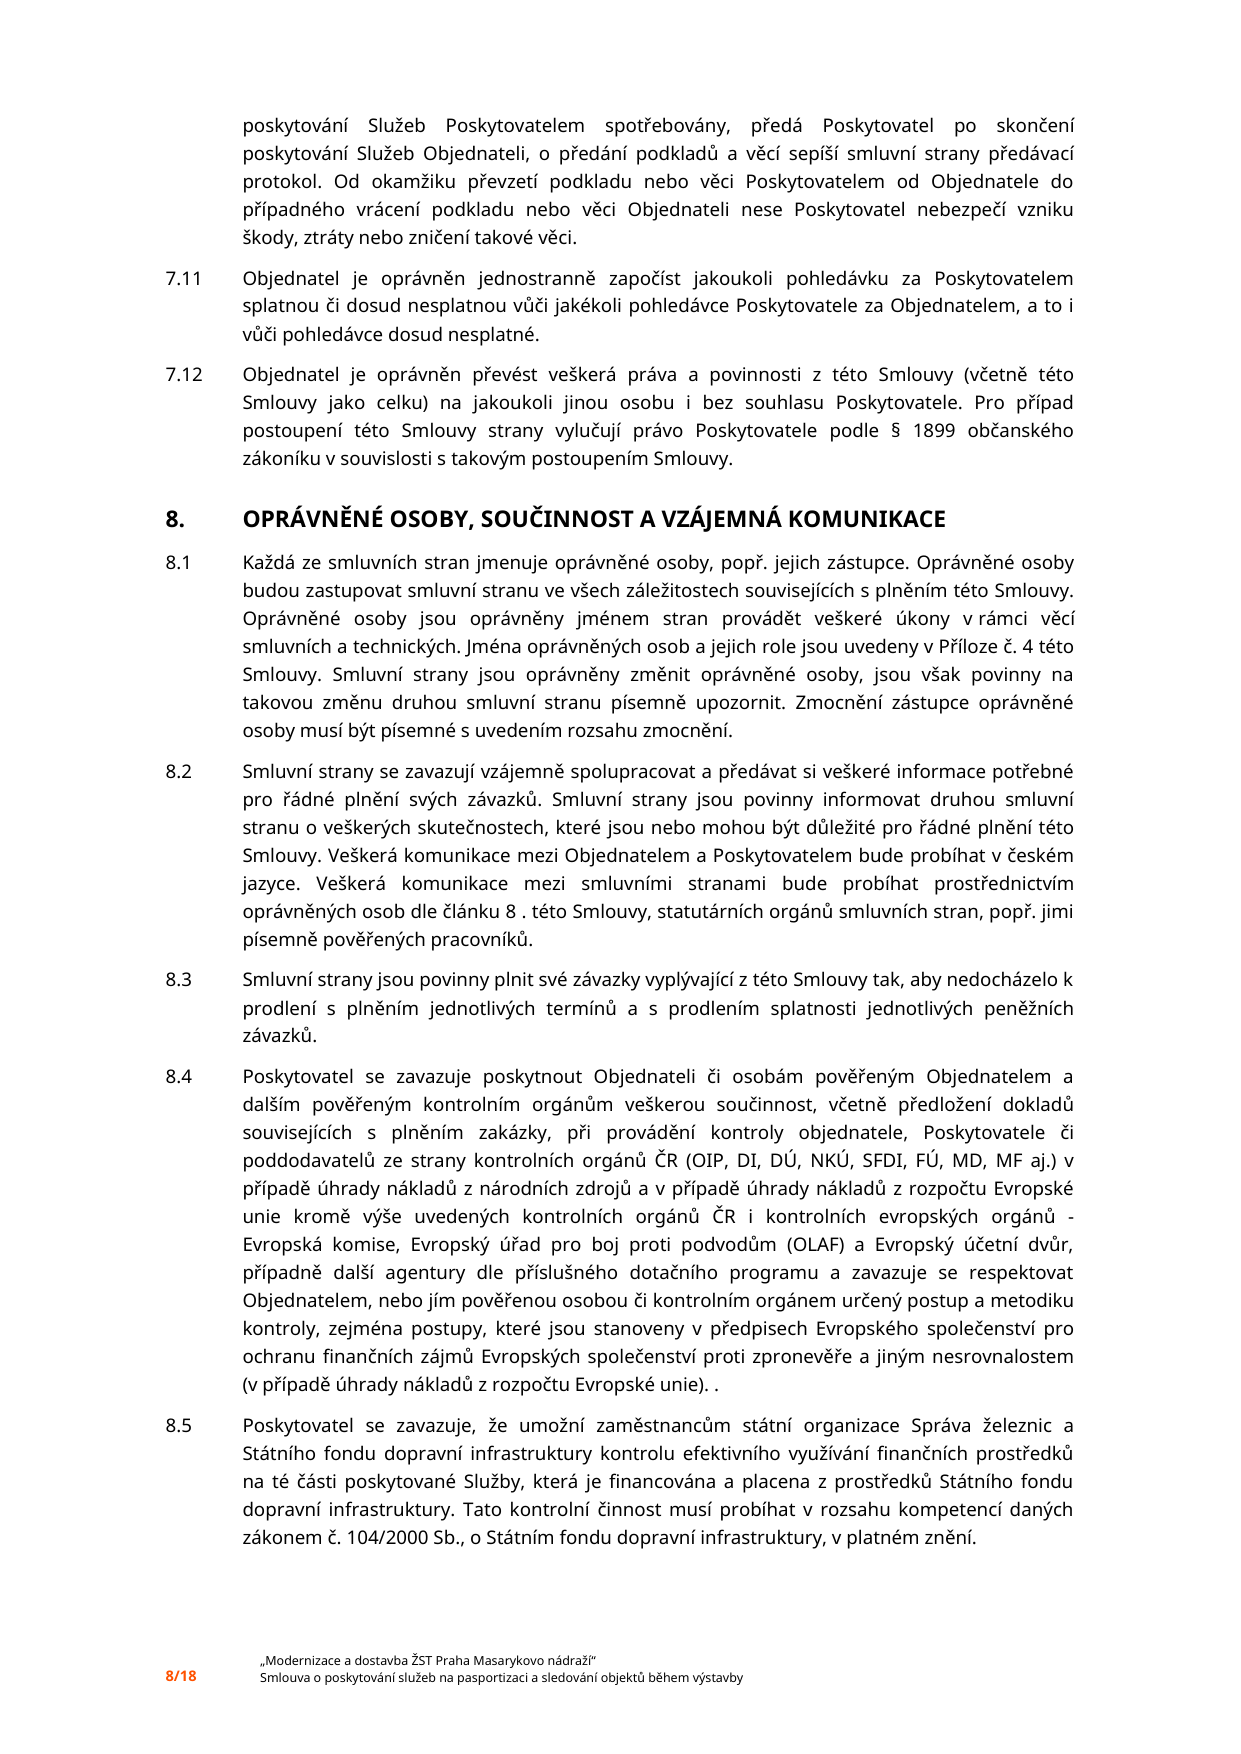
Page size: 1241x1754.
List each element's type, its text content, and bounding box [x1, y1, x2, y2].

text Objednatel je oprávněn převést veškerá práva a povinnosti z této Smlouvy (včetně této Smlouvy jako celku) na jakoukoli jinou osobu i bez souhlasu Poskytovatele. Pro případ postoupení této Smlouvy strany vylučují právo Poskytovatele podle § 1899 občanského zákoníku v souvislosti s takovým postoupením Smlouvy. [165, 361, 1075, 471]
text Každá ze smluvních stran jmenuje oprávněné osoby, popř. jejich zástupce. Oprávněné osoby budou zastupovat smluvní stranu ve všech záležitostech souvisejících s plněním této Smlouvy. Oprávněné osoby jsou oprávněny jménem stran provádět veškeré úkony v rámci věcí smluvních a technických. Jména oprávněných osob a jejich role jsou uvedeny v Příloze č. 4 této Smlouvy. Smluvní strany jsou oprávněny změnit oprávněné osoby, jsou však povinny na takovou změnu druhou smluvní stranu písemně upozornit. Zmocnění zástupce oprávněné osoby musí být písemné s uvedením rozsahu zmocnění. [165, 549, 1075, 743]
text Poskytovatel se zavazuje, že umožní zaměstnancům státní organizace Správa železnic a Státního fondu dopravní infrastruktury kontrolu efektivního využívání finančních prostředků na té části poskytované Služby, která je financována a placena z prostředků Státního fondu dopravní infrastruktury. Tato kontrolní činnost musí probíhat v rozsahu kompetencí daných zákonem č. 104/2000 Sb., o Státním fondu dopravní infrastruktury, v platném znění. [165, 1412, 1075, 1550]
text Smluvní strany se zavazují vzájemně spolupracovat a předávat si veškeré informace potřebné pro řádné plnění svých závazků. Smluvní strany jsou povinny informovat druhou smluvní stranu o veškerých skutečnostech, které jsou nebo mohou být důležité pro řádné plnění této Smlouvy. Veškerá komunikace mezi Objednatelem a Poskytovatelem bude probíhat v českém jazyce. Veškerá komunikace mezi smluvními stranami bude probíhat prostřednictvím oprávněných osob dle článku 8 . této Smlouvy, statutárních orgánů smluvních stran, popř. jimi písemně pověřených pracovníků. [165, 758, 1075, 952]
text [165, 112, 1075, 250]
text Smluvní strany jsou povinny plnit své závazky vyplývající z této Smlouvy tak, aby nedocházelo k prodlení s plněním jednotlivých termínů a s prodlením splatnosti jednotlivých peněžních závazků. [165, 967, 1075, 1048]
text Objednatel je oprávněn jednostranně započíst jakoukoli pohledávku za Poskytovatelem splatnou či dosud nesplatnou vůči jakékoli pohledávce Poskytovatele za Objednatelem, a to i vůči pohledávce dosud nesplatné. [165, 265, 1075, 346]
text OPRÁVNĚNÉ OSOBY, SOUČINNOST A VZÁJEMNÁ KOMUNIKACE [165, 503, 1075, 534]
text Poskytovatel se zavazuje poskytnout Objednateli či osobám pověřeným Objednatelem a dalším pověřeným kontrolním orgánům veškerou součinnost, včetně předložení dokladů souvisejících s plněním zakázky, při provádění kontroly objednatele, Poskytovatele či poddodavatelů ze strany kontrolních orgánů ČR (OIP, DI, DÚ, NKÚ, SFDI, FÚ, MD, MF aj.) v případě úhrady nákladů z národních zdrojů a v případě úhrady nákladů z rozpočtu Evropské unie kromě výše uvedených kontrolních orgánů ČR i kontrolních evropských orgánů - Evropská komise, Evropský úřad pro boj proti podvodům (OLAF) a Evropský účetní dvůr, případně další agentury dle příslušného dotačního programu a zavazuje se respektovat Objednatelem, nebo jím pověřenou osobou či kontrolním orgánem určený postup a metodiku kontroly, zejména postupy, které jsou stanoveny v předpisech Evropského společenství pro ochranu finančních zájmů Evropských společenství proti zpronevěře a jiným nesrovnalostem (v případě úhrady nákladů z rozpočtu Evropské unie). . [165, 1063, 1075, 1397]
